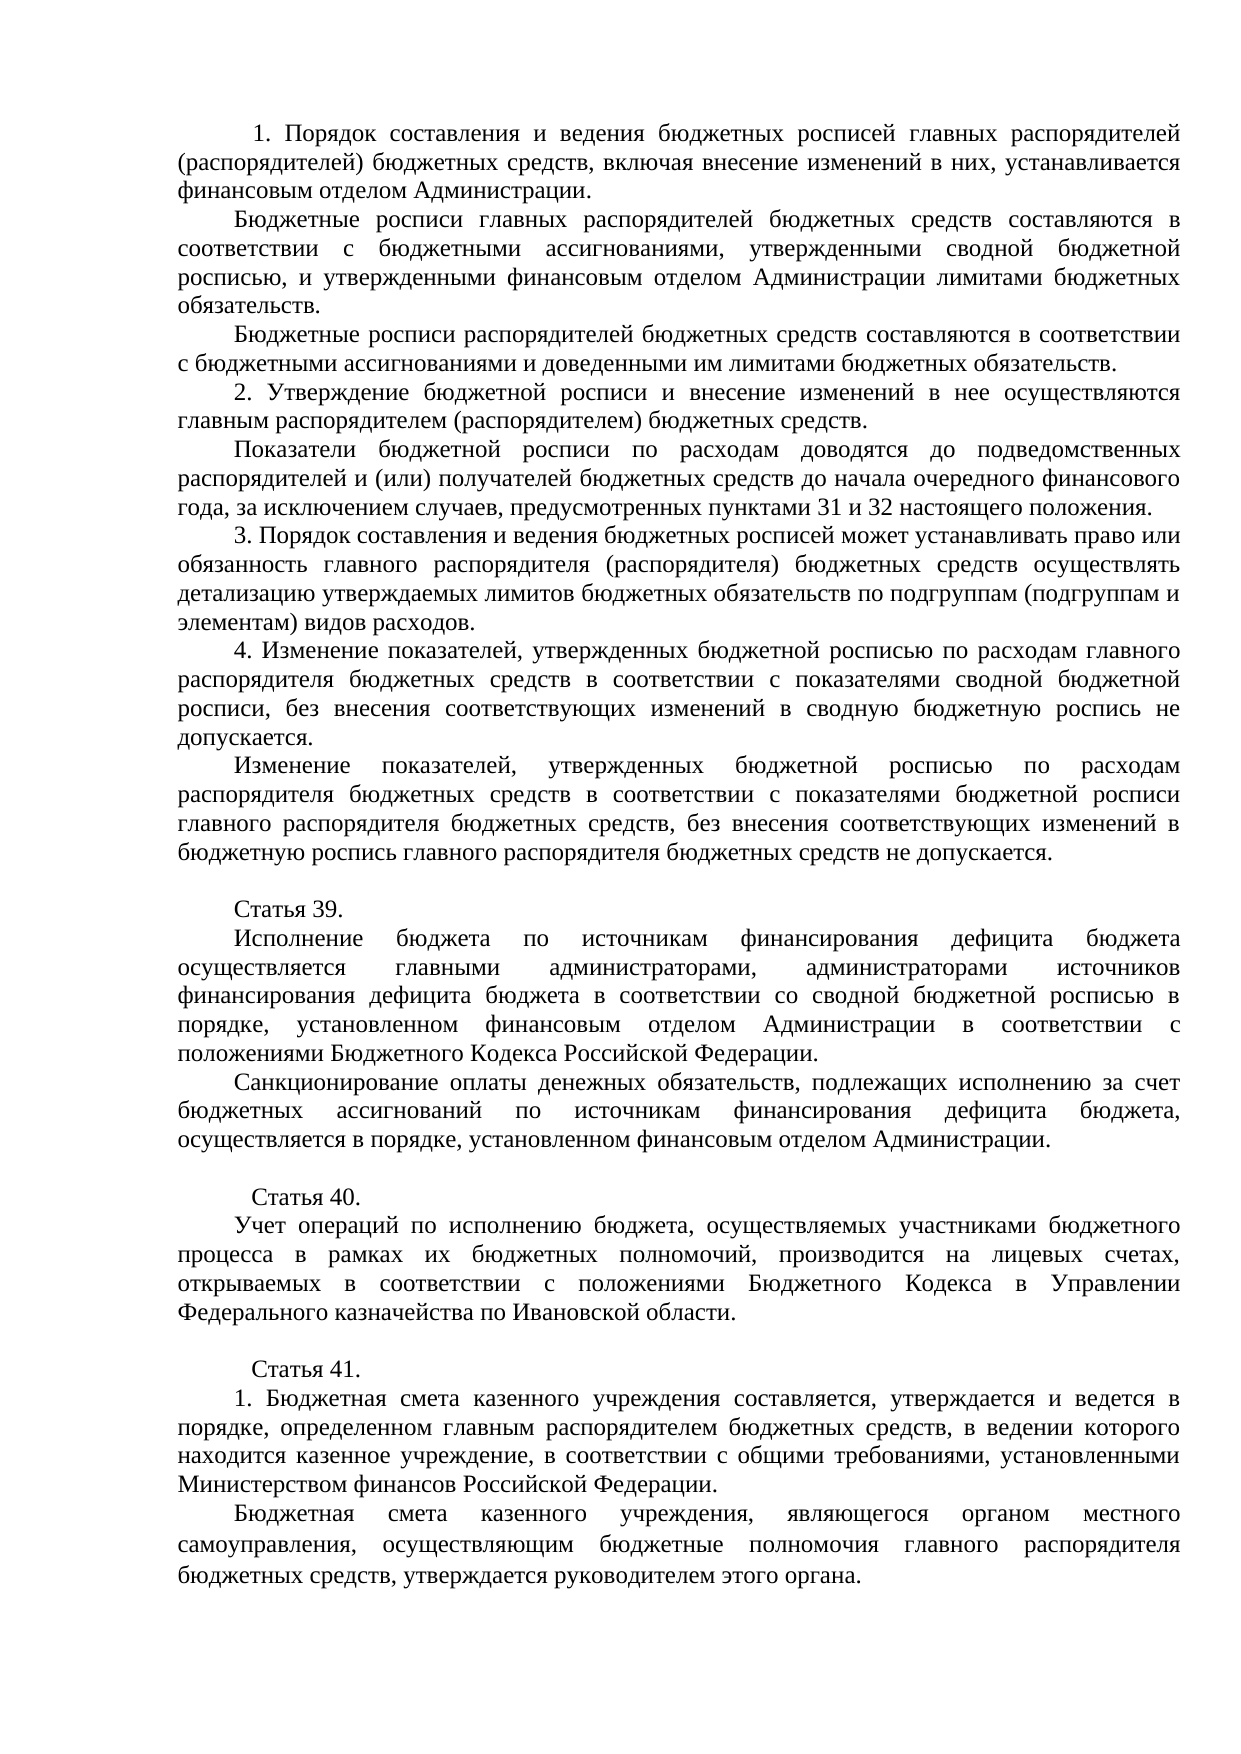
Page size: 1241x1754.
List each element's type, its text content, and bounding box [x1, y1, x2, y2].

text 1. Бюджетная смета казенного учреждения составляется, утверждается и ведется в порядке, определенном главным распорядителем бюджетных средств, в ведении которого находится казенное учреждение, в соответствии с общими требованиями, установленными Министерством финансов Российской Федерации. [177, 1383, 1181, 1498]
text Санкционирование оплаты денежных обязательств, подлежащих исполнению за счет бюджетных ассигнований по источникам финансирования дефицита бюджета, осуществляется в порядке, установленном финансовым отделом Администрации. [177, 1067, 1181, 1153]
text Статья 39. [177, 894, 1181, 923]
text Показатели бюджетной росписи по расходам доводятся до подведомственных распорядителей и (или) получателей бюджетных средств до начала очередного финансового года, за исключением случаев, предусмотренных пунктами 31 и 32 настоящего положения. [177, 434, 1181, 521]
text Бюджетная смета казенного учреждения, являющегося органом местного самоуправления, осуществляющим бюджетные полномочия главного распорядителя бюджетных средств, утверждается руководителем этого органа. [177, 1498, 1181, 1589]
text Исполнение бюджета по источникам финансирования дефицита бюджета осуществляется главными администраторами, администраторами источников финансирования дефицита бюджета в соответствии со сводной бюджетной росписью в порядке, установленном финансовым отделом Администрации в соответствии с положениями Бюджетного Кодекса Российской Федерации. [177, 923, 1181, 1067]
text Бюджетные росписи главных распорядителей бюджетных средств составляются в соответствии с бюджетными ассигнованиями, утвержденными сводной бюджетной росписью, и утвержденными финансовым отделом Администрации лимитами бюджетных обязательств. [177, 204, 1181, 319]
text Статья 41. [177, 1354, 1181, 1383]
text 4. Изменение показателей, утвержденных бюджетной росписью по расходам главного распорядителя бюджетных средств в соответствии с показателями сводной бюджетной росписи, без внесения соответствующих изменений в сводную бюджетную роспись не допускается. [177, 636, 1181, 751]
text 3. Порядок составления и ведения бюджетных росписей может устанавливать право или обязанность главного распорядителя (распорядителя) бюджетных средств осуществлять детализацию утверждаемых лимитов бюджетных обязательств по подгруппам (подгруппам и элементам) видов расходов. [177, 521, 1181, 636]
text Учет операций по исполнению бюджета, осуществляемых участниками бюджетного процесса в рамках их бюджетных полномочий, производится на лицевых счетах, открываемых в соответствии с положениями Бюджетного Кодекса в Управлении Федерального казначейства по Ивановской области. [177, 1211, 1181, 1326]
text Статья 40. [177, 1182, 1181, 1211]
text 1. Порядок составления и ведения бюджетных росписей главных распорядителей (распорядителей) бюджетных средств, включая внесение изменений в них, устанавливается финансовым отделом Администрации. [177, 118, 1181, 204]
text Бюджетные росписи распорядителей бюджетных средств составляются в соответствии с бюджетными ассигнованиями и доведенными им лимитами бюджетных обязательств. [177, 319, 1181, 377]
text 2. Утверждение бюджетной росписи и внесение изменений в нее осуществляются главным распорядителем (распорядителем) бюджетных средств. [177, 377, 1181, 434]
text Изменение показателей, утвержденных бюджетной росписью по расходам распорядителя бюджетных средств в соответствии с показателями бюджетной росписи главного распорядителя бюджетных средств, без внесения соответствующих изменений в бюджетную роспись главного распорядителя бюджетных средств не допускается. [177, 751, 1181, 866]
